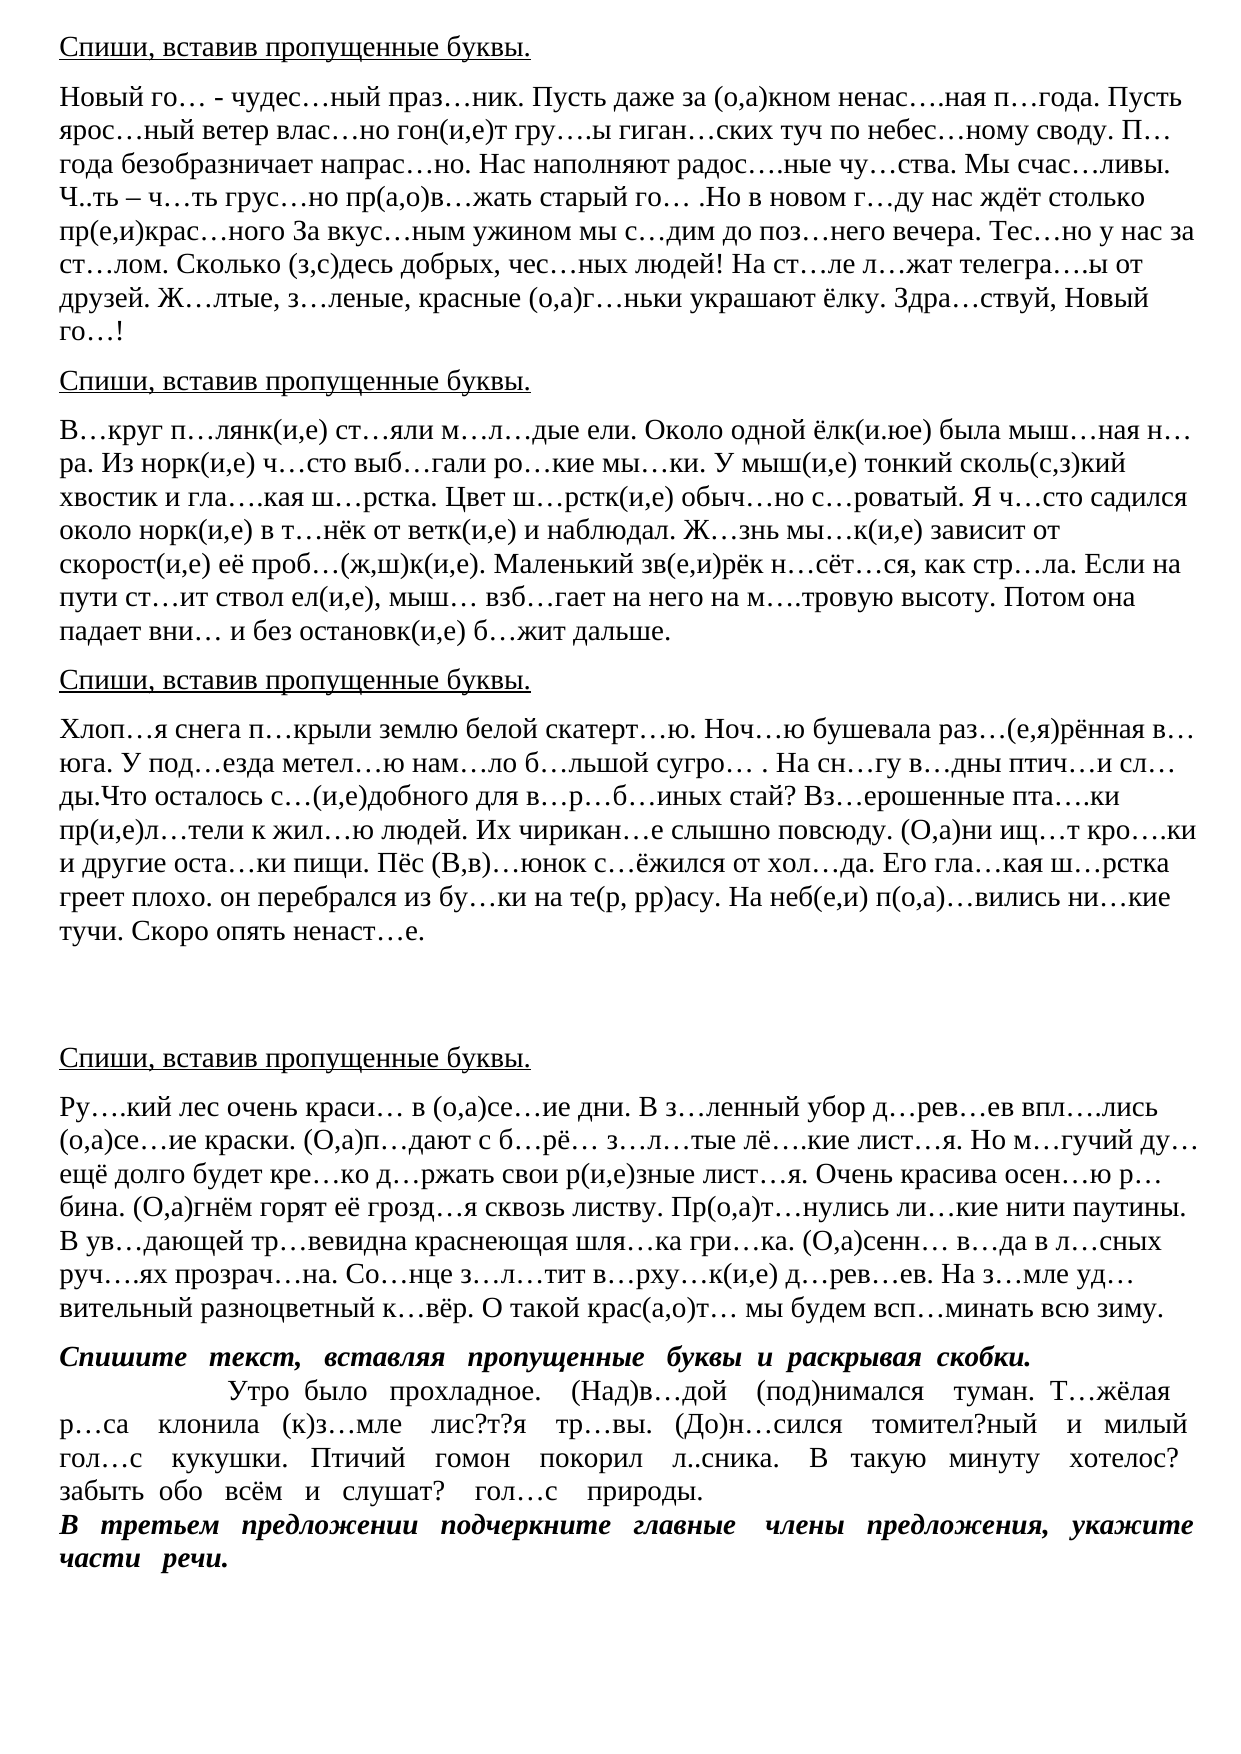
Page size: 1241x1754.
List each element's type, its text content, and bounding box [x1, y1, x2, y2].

text Хлоп…я снега п…крыли землю белой скатерт…ю. Ноч…ю бушевала раз…(е,я)рённая в…юга. У под…езда метел…ю нам…ло б…льшой сугро… . На сн…гу в…дны птич…и сл…ды.Что осталось с…(и,е)добного для в…р…б…иных стай? Вз…ерошенные пта….ки пр(и,е)л…тели к жил…ю людей. Их чирикан…е слышно повсюду. (О,а)ни ищ…т кро….ки и другие оста…ки пищи. Пёс (В,в)…юнок с…ёжился от хол…да. Его гла…кая ш…рстка греет плохо. он перебрался из бу…ки на те(р, рр)асу. На неб(е,и) п(о,а)…вились ни…кие тучи. Скоро опять ненаст…е. [59, 711, 1211, 946]
text Спиши, вставив пропущенные буквы. [59, 363, 1211, 396]
text Спиши, вставив пропущенные буквы. [59, 1040, 1211, 1073]
text В третьем предложении подчеркните главные члены предложения, укажите части речи. [59, 1507, 1211, 1574]
text Утро было прохладное. (Над)в…дой (под)нимался туман. Т…жёлая р…са клонила (к)з…мле лис?т?я тр…вы. (До)н…сился томител?ный и милый гол…с кукушки. Птичий гомон покорил л..сника. В такую минуту хотелос? забыть обо всём и слушат? гол…с природы. [59, 1373, 1211, 1507]
text Спиши, вставив пропущенные буквы. [59, 662, 1211, 696]
text Спишите текст, вставляя пропущенные буквы и раскрывая скобки. [59, 1339, 1211, 1373]
text В…круг п…лянк(и,е) ст…яли м…л…дые ели. Около одной ёлк(и.юе) была мыш…ная н…ра. Из норк(и,е) ч…сто выб…гали ро…кие мы…ки. У мыш(и,е) тонкий сколь(с,з)кий хвостик и гла….кая ш…рстка. Цвет ш…рстк(и,е) обыч…но с…роватый. Я ч…сто садился около норк(и,е) в т…нёк от ветк(и,е) и наблюдал. Ж…знь мы…к(и,е) зависит от скорост(и,е) её проб…(ж,ш)к(и,е). Маленький зв(е,и)рёк н…сёт…ся, как стр…ла. Если на пути ст…ит ствол ел(и,е), мыш… взб…гает на него на м….тровую высоту. Потом она падает вни… и без остановк(и,е) б…жит дальше. [59, 412, 1211, 647]
text Спиши, вставив пропущенные буквы. [59, 29, 1226, 63]
text Новый го… - чудес…ный праз…ник. Пусть даже за (о,а)кном ненас….ная п…года. Пусть ярос…ный ветер влас…но гон(и,е)т гру….ы гиган…ских туч по небес…ному своду. П…года безобразничает напрас…но. Нас наполняют радос….ные чу…ства. Мы счас…ливы. Ч..ть – ч…ть грус…но пр(а,о)в…жать старый го… .Но в новом г…ду нас ждёт столько пр(е,и)крас…ного За вкус…ным ужином мы с…дим до поз…него вечера. Тес…но у нас за ст…лом. Сколько (з,с)десь добрых, чес…ных людей! На ст…ле л…жат телегра….ы от друзей. Ж…лтые, з…леные, красные (о,а)г…ньки украшают ёлку. Здра…ствуй, Новый го…! [59, 79, 1211, 347]
text Ру….кий лес очень краси… в (о,а)се…ие дни. В з…ленный убор д…рев…ев впл….лись (о,а)се…ие краски. (О,а)п…дают с б…рё… з…л…тые лё….кие лист…я. Но м…гучий ду… ещё долго будет кре…ко д…ржать свои р(и,е)зные лист…я. Очень красива осен…ю р…бина. (О,а)гнём горят её грозд…я сквозь листву. Пр(о,а)т…нулись ли…кие нити паутины. В ув…дающей тр…вевидна краснеющая шля…ка гри…ка. (О,а)сенн… в…да в л…сных руч….ях прозрач…на. Со…нце з…л…тит в…рху…к(и,е) д…рев…ев. На з…мле уд…вительный разноцветный к…вёр. О такой крас(а,о)т… мы будем всп…минать всю зиму. [59, 1089, 1211, 1324]
